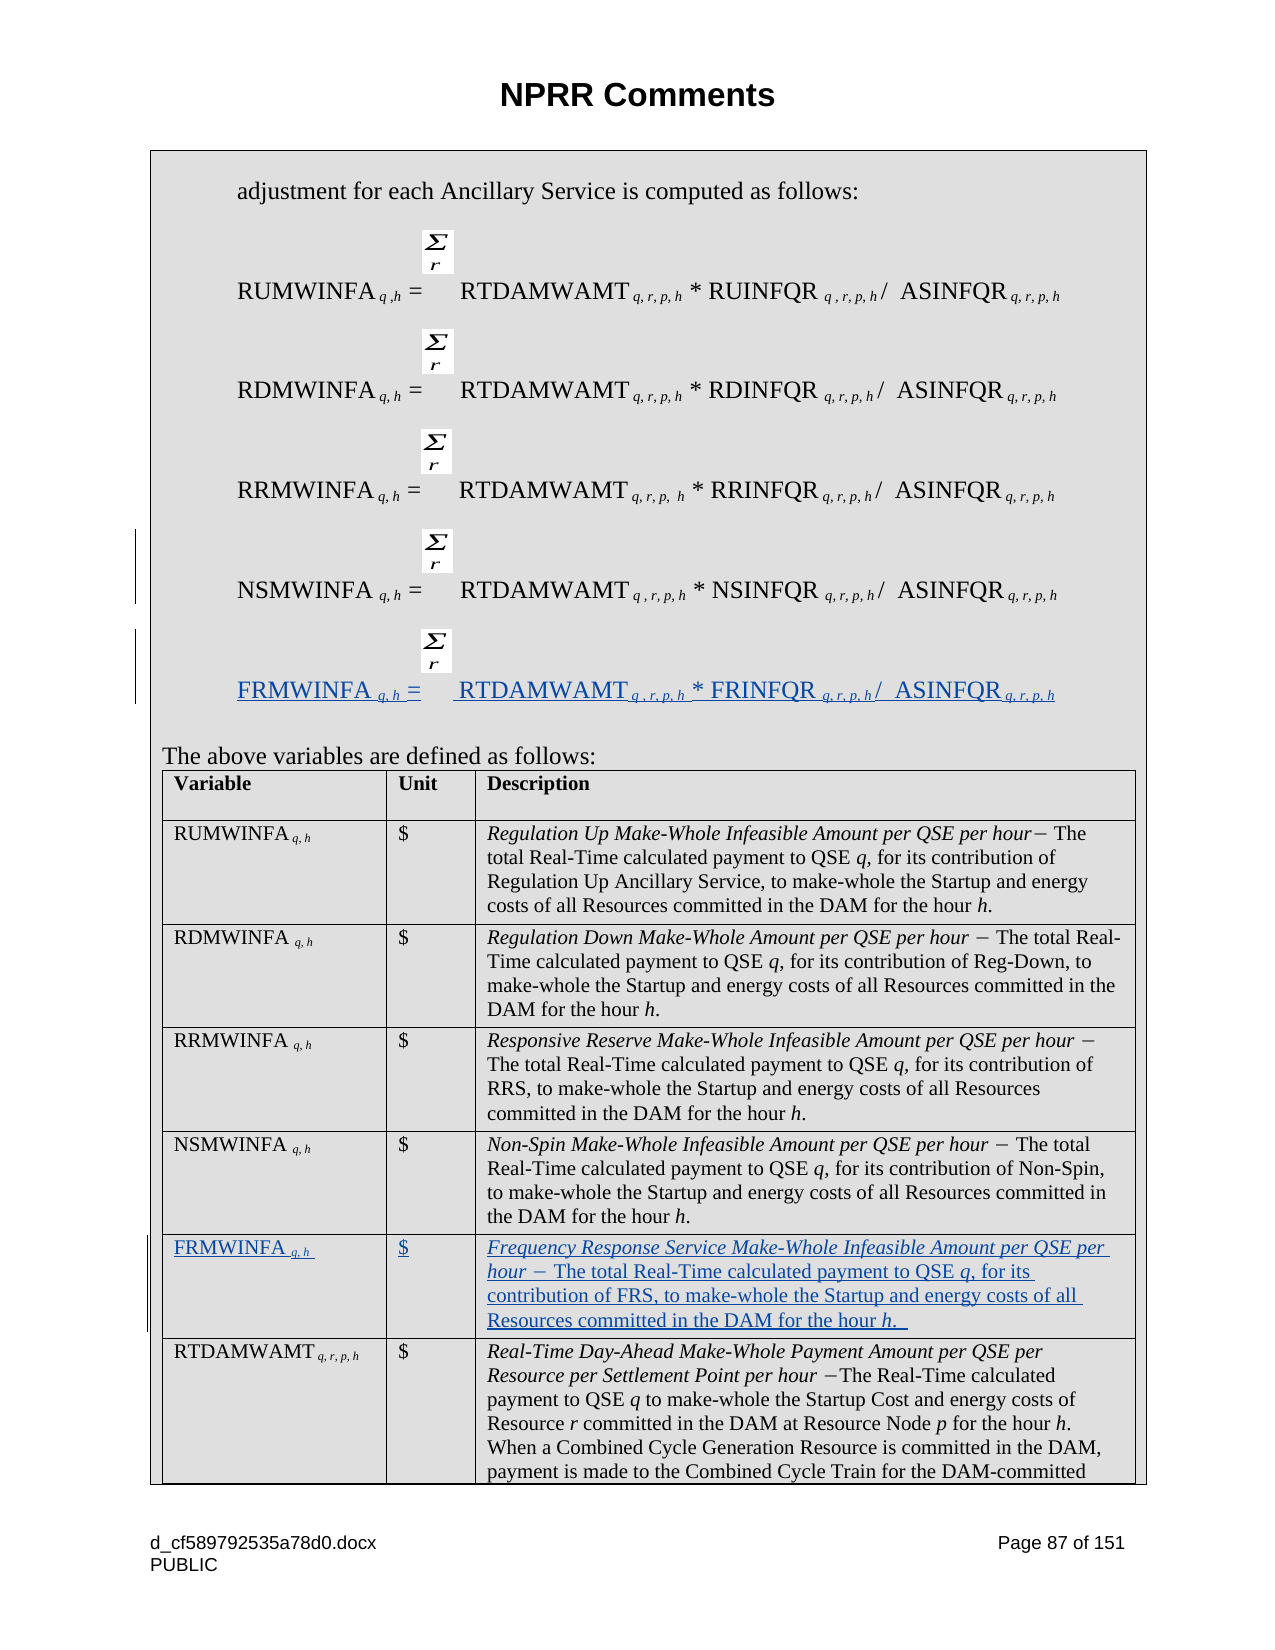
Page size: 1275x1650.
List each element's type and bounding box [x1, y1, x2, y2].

table_header [151, 151, 1146, 1484]
